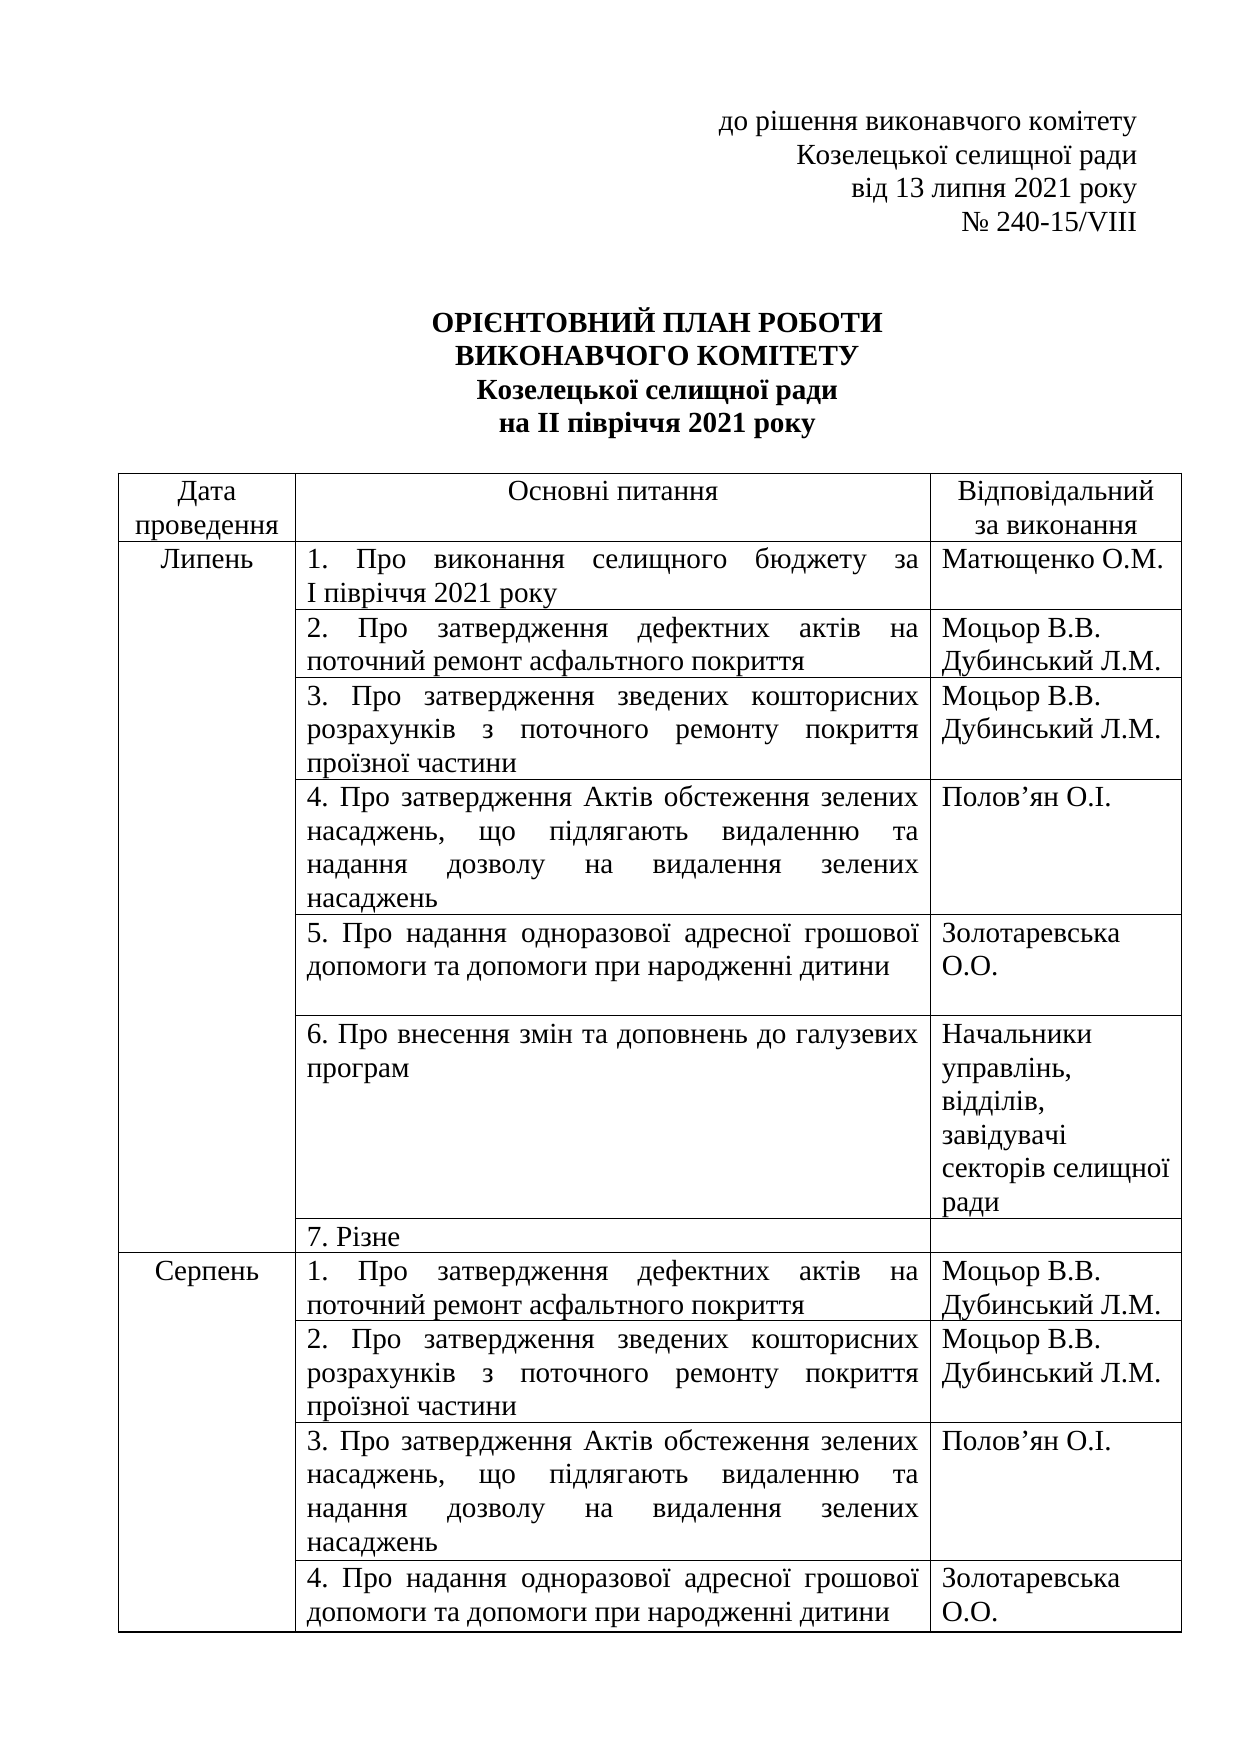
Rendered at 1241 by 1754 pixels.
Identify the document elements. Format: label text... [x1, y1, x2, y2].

table_cell 3. Про затвердження зведених кошторисних розрахунків з поточного ремонту покриття проїзної частини [296, 678, 930, 778]
table_cell 1. Про виконання селищного бюджету за І півріччя 2021 року [296, 542, 930, 609]
table_cell 2. Про затвердження дефектних актів на поточний ремонт асфальтного покриття [296, 610, 930, 677]
table_cell Полов’ян О.І. [931, 1423, 1181, 1559]
table_cell Полов’ян О.І. [931, 780, 1181, 914]
table_cell 1. Про затвердження дефектних актів на поточний ремонт асфальтного покриття [296, 1253, 930, 1320]
table_cell 6. Про внесення змін та доповнень до галузевих програм [296, 1016, 930, 1218]
table_cell Золотаревська О.О. [931, 1561, 1181, 1631]
text Козелецької селищної ради [177, 137, 1137, 171]
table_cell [296, 1561, 930, 1631]
text до рішення виконавчого комітету [177, 103, 1137, 137]
table_header Відповідальний за виконання [931, 474, 1181, 541]
text від 13 липня 2021 року [177, 171, 1137, 204]
table_cell Серпень [119, 1253, 295, 1631]
table_cell Матющенко О.М. [931, 542, 1181, 609]
table_cell 5. Про надання одноразової адресної грошової допомоги та допомоги при народженні дитини [296, 915, 930, 1015]
table_cell Золотаревська О.О. [931, 915, 1181, 1015]
table_header Дата проведення [119, 474, 295, 541]
table_cell 7. Різне [296, 1219, 930, 1252]
table_cell Моцьор В.В. Дубинський Л.М. [931, 610, 1181, 677]
table_cell Моцьор В.В. Дубинський Л.М. [931, 1253, 1181, 1320]
table_cell 4. Про затвердження Актів обстеження зелених насаджень, що підлягають видаленню та надання дозволу на видалення зелених насаджень [296, 780, 930, 914]
table_cell Моцьор В.В. Дубинський Л.М. [931, 678, 1181, 778]
table_cell Липень [119, 542, 295, 1252]
table_cell 3. Про затвердження Актів обстеження зелених насаджень, що підлягають видаленню та надання дозволу на видалення зелених насаджень [296, 1423, 930, 1559]
text № 240-15/VIII [664, 204, 1137, 238]
text Козелецької селищної ради [177, 372, 1137, 405]
table_cell Начальники управлінь, відділів, завідувачі секторів селищної ради [931, 1016, 1181, 1218]
text ВИКОНАВЧОГО КОМІТЕТУ [177, 338, 1137, 372]
text ОРІЄНТОВНИЙ ПЛАН РОБОТИ [177, 305, 1137, 338]
table_cell Моцьор В.В. Дубинський Л.М. [931, 1321, 1181, 1422]
table_cell 2. Про затвердження зведених кошторисних розрахунків з поточного ремонту покриття проїзної частини [296, 1321, 930, 1422]
table_cell [931, 1219, 1181, 1252]
table_header Основні питання [296, 474, 930, 541]
text на ІІ півріччя 2021 року [177, 405, 1137, 439]
